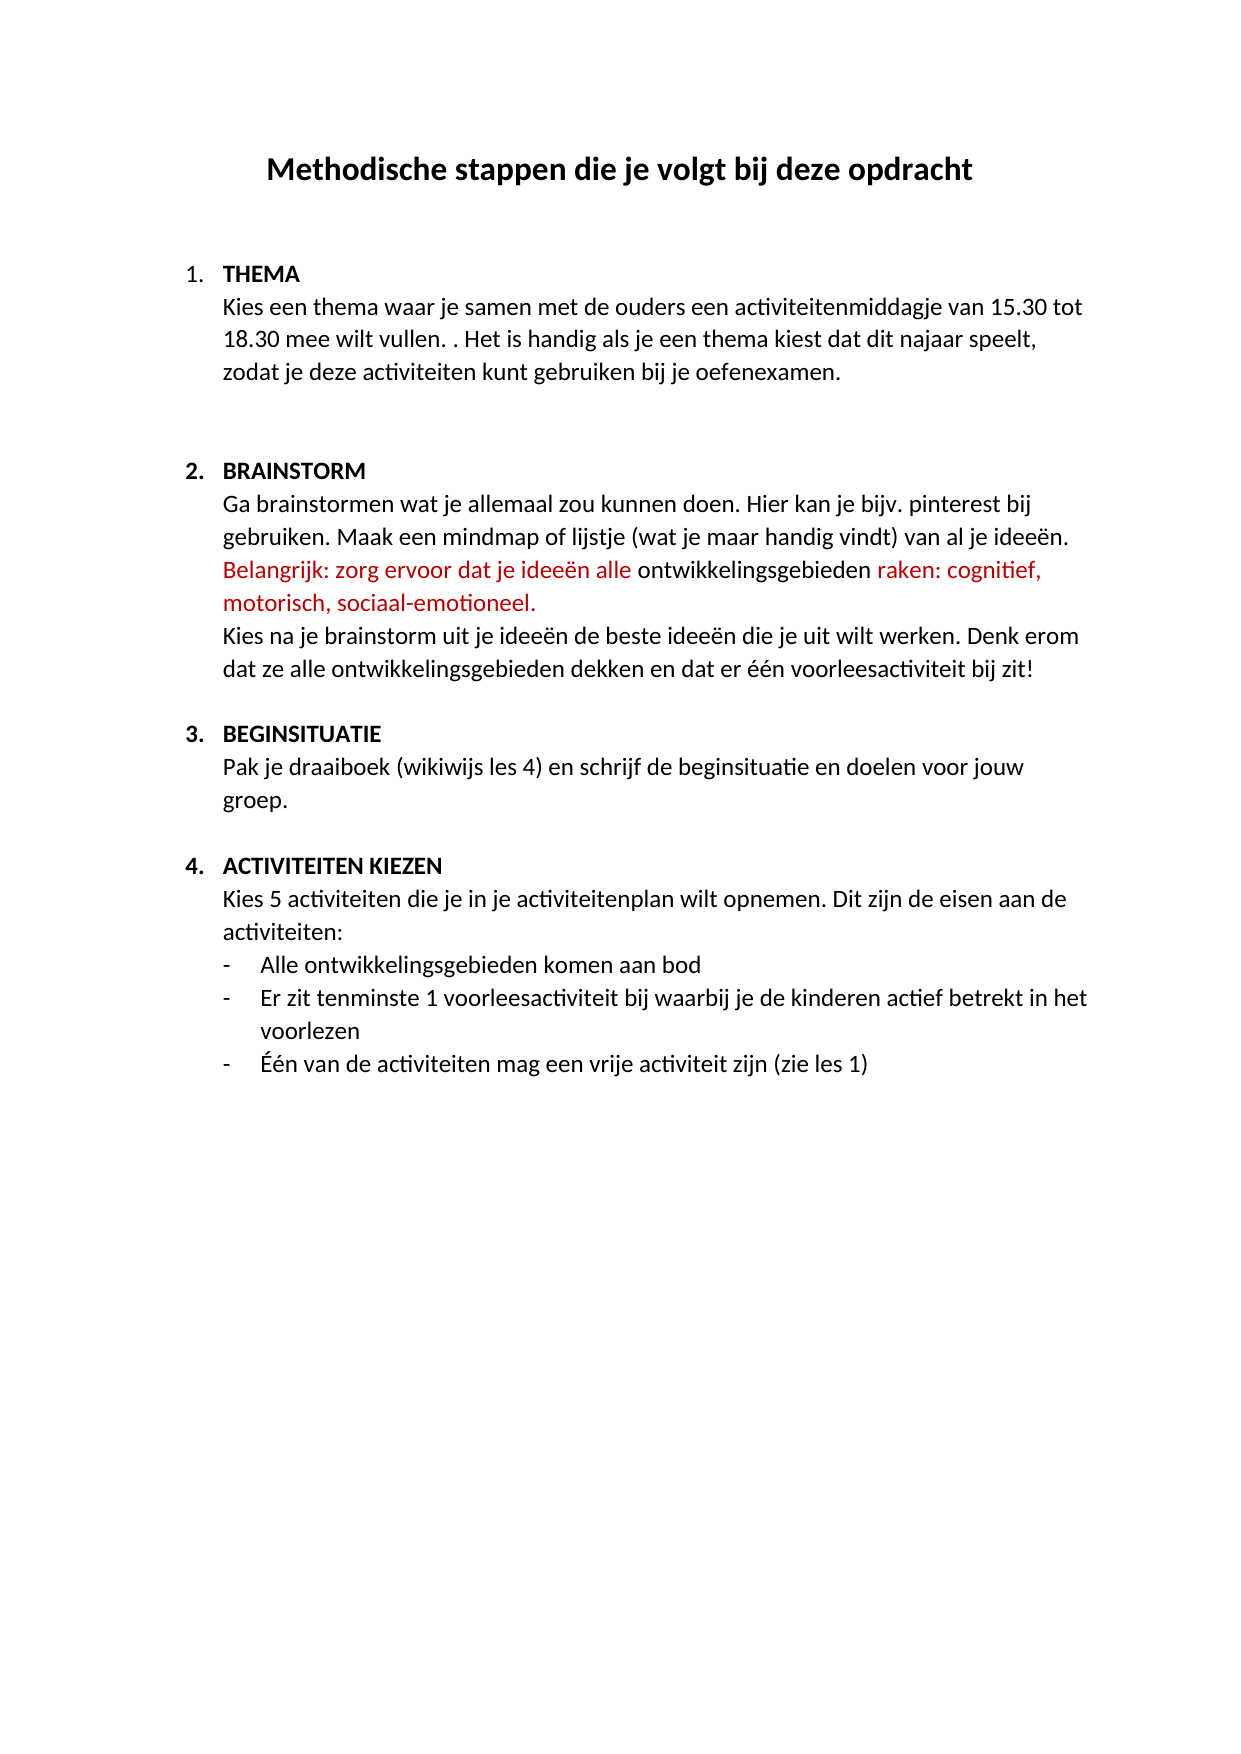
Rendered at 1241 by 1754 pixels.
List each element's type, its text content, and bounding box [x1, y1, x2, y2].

list Één van de activiteiten mag een vrije activiteit zijn (zie les 1) [223, 1048, 1093, 1078]
list Kies 5 activiteiten die je in je activiteitenplan wilt opnemen. Dit zijn de eisen aan de activiteiten: [223, 883, 1093, 947]
list Alle ontwikkelingsgebieden komen aan bod [223, 949, 1093, 979]
list Kies een thema waar je samen met de ouders een activiteitenmiddagje van 15.30 tot 18.30 mee wilt vullen. . Het is handig als je een thema kiest dat dit najaar speelt, zodat je deze activiteiten kunt gebruiken bij je oefenexamen. [223, 291, 1093, 387]
list BRAINSTORM [185, 455, 1093, 486]
list Er zit tenminste 1 voorleesactiviteit bij waarbij je de kinderen actief betrekt in het voorlezen [223, 982, 1093, 1045]
list BEGINSITUATIE [185, 719, 1093, 749]
text Methodische stappen die je volgt bij deze opdracht [148, 148, 1093, 188]
list Kies na je brainstorm uit je ideeën de beste ideeën die je uit wilt werken. Denk erom dat ze alle ontwikkelingsgebieden dekken en dat er één voorleesactiviteit bij zit! [223, 620, 1093, 683]
list THEMA [185, 258, 1093, 288]
list ACTIVITEITEN KIEZEN [185, 850, 1093, 881]
list Pak je draaiboek (wikiwijs les 4) en schrijf de beginsituatie en doelen voor jouw groep. [223, 752, 1093, 815]
list Belangrijk: zorg ervoor dat je ideeën alle ontwikkelingsgebieden raken: cognitief, motorisch, sociaal-emotioneel. [223, 554, 1093, 617]
list Ga brainstormen wat je allemaal zou kunnen doen. Hier kan je bijv. pinterest bij gebruiken. Maak een mindmap of lijstje (wat je maar handig vindt) van al je ideeën. [223, 488, 1093, 552]
